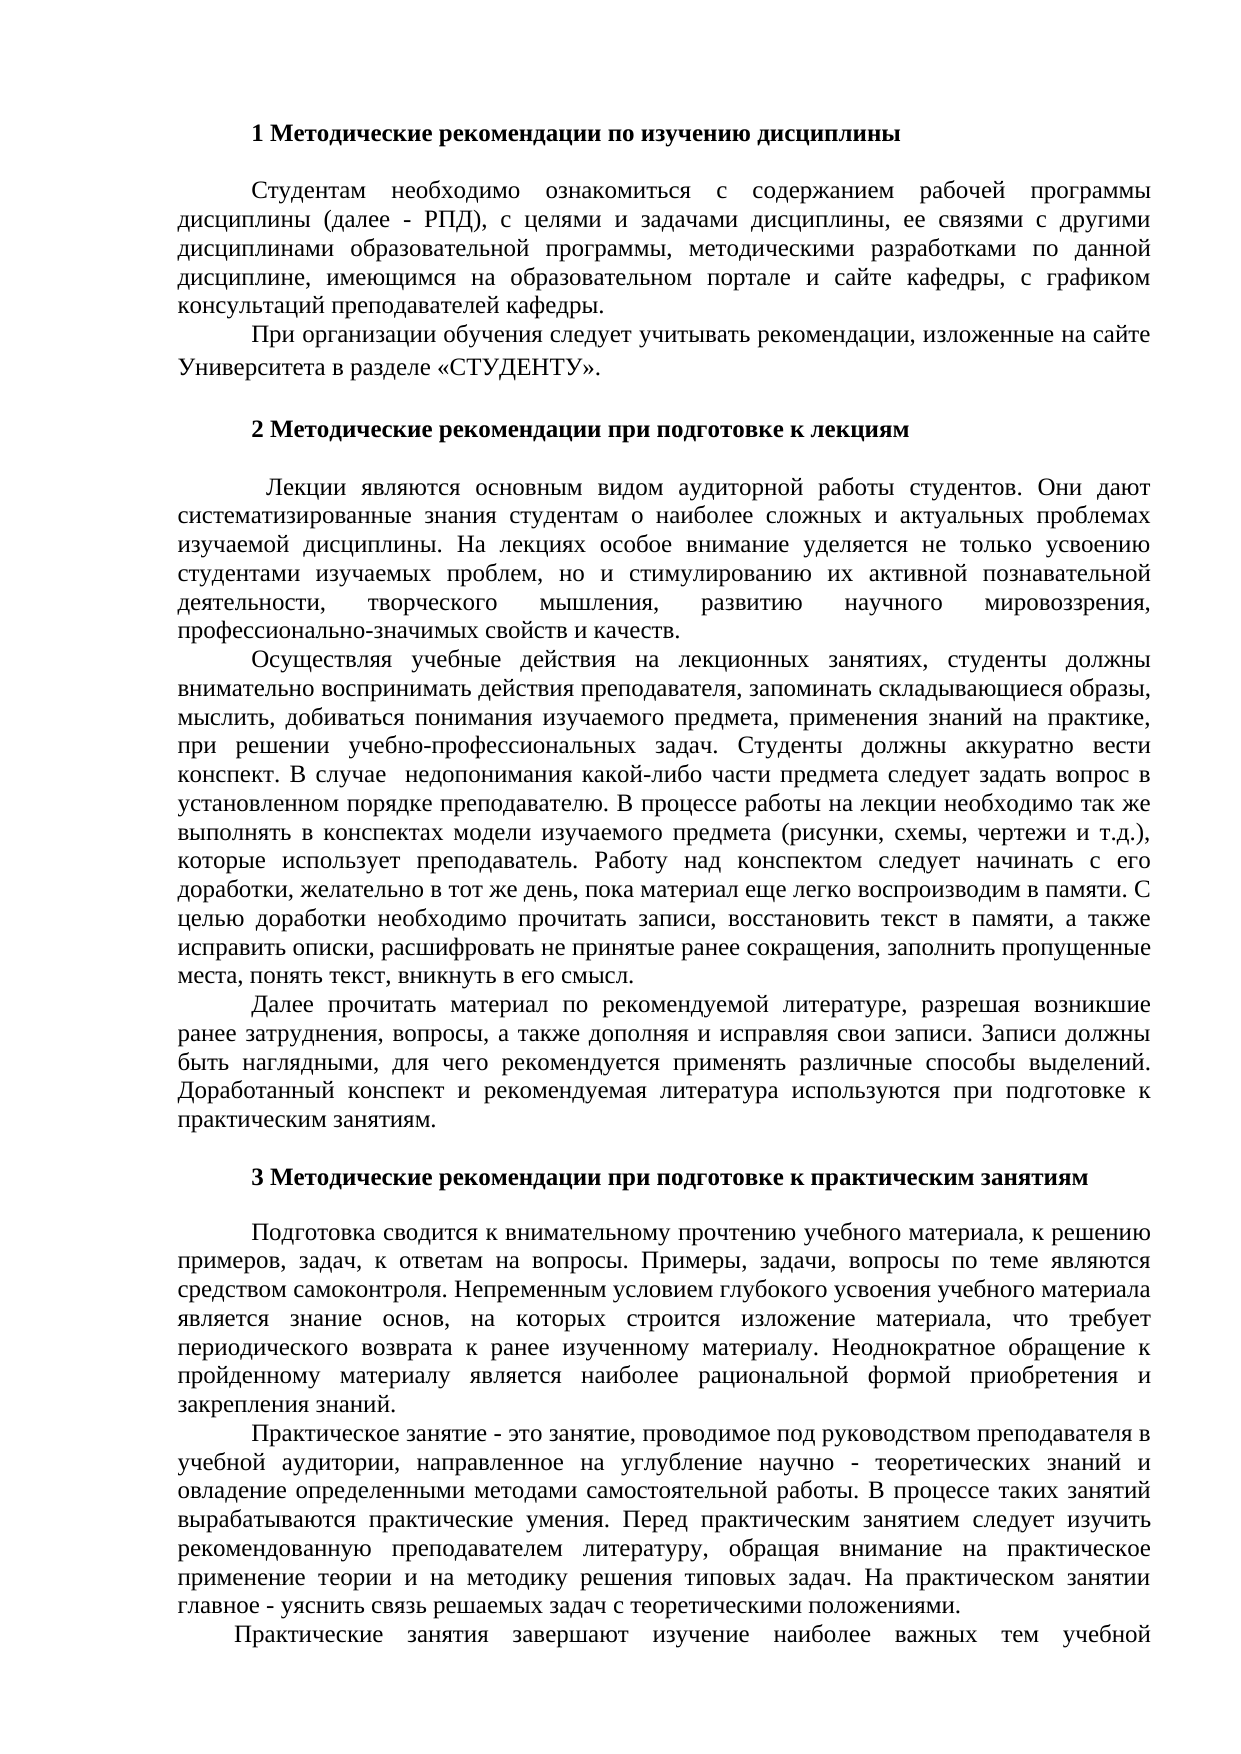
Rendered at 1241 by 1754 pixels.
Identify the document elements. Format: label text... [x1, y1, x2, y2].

text 3 Методические рекомендации при подготовке к практическим занятиям [177, 1162, 1152, 1190]
text Далее прочитать материал по рекомендуемой литературе, разрешая возникшие ранее затруднения, вопросы, а также дополняя и исправляя свои записи. Записи должны быть наглядными, для чего рекомендуется применять различные способы выделений. Доработанный конспект и рекомендуемая литература используются при подготовке к практическим занятиям. [177, 989, 1152, 1133]
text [177, 1619, 1152, 1648]
text Студентам необходимо ознакомиться с содержанием рабочей программы дисциплины (далее - РПД), с целями и задачами дисциплины, ее связями с другими дисциплинами образовательной программы, методическими разработками по данной дисциплине, имеющимся на образовательном портале и сайте кафедры, с графиком консультаций преподавателей кафедры. [177, 176, 1152, 319]
text При организации обучения следует учитывать рекомендации, изложенные на сайте Университета в разделе «СТУДЕНТУ». [177, 319, 1152, 381]
text Подготовка сводится к внимательному прочтению учебного материала, к решению примеров, задач, к ответам на вопросы. Примеры, задачи, вопросы по теме являются средством самоконтроля. Непременным условием глубокого усвоения учебного материала является знание основ, на которых строится изложение материала, что требует периодического возврата к ранее изученному материалу. Неоднократное обращение к пройденному материалу является наиболее рациональной формой приобретения и закрепления знаний. [177, 1217, 1152, 1418]
text Практическое занятие - это занятие, проводимое под руководством преподавателя в учебной аудитории, направленное на углубление научно - теоретических знаний и овладение определенными методами самостоятельной работы. В процессе таких занятий вырабатываются практические умения. Перед практическим занятием следует изучить рекомендованную преподавателем литературу, обращая внимание на практическое применение теории и на методику решения типовых задач. На практическом занятии главное - уяснить связь решаемых задач с теоретическими положениями. [177, 1418, 1152, 1619]
text Осуществляя учебные действия на лекционных занятиях, студенты должны внимательно воспринимать действия преподавателя, запоминать складывающиеся образы, мыслить, добиваться понимания изучаемого предмета, применения знаний на практике, при решении учебно-профессиональных задач. Студенты должны аккуратно вести конспект. В случае недопонимания какой-либо части предмета следует задать вопрос в установленном порядке преподавателю. В процессе работы на лекции необходимо так же выполнять в конспектах модели изучаемого предмета (рисунки, схемы, чертежи и т.д.), которые использует преподаватель. Работу над конспектом следует начинать с его доработки, желательно в тот же день, пока материал еще легко воспроизводим в памяти. С целью доработки необходимо прочитать записи, восстановить текст в памяти, а также исправить описки, расшифровать не принятые ранее сокращения, заполнить пропущенные места, понять текст, вникнуть в его смысл. [177, 644, 1152, 989]
text 1 Методические рекомендации по изучению дисциплины [177, 118, 1152, 147]
text 2 Методические рекомендации при подготовке к лекциям [177, 414, 1152, 443]
text Лекции являются основным видом аудиторной работы студентов. Они дают систематизированные знания студентам о наиболее сложных и актуальных проблемах изучаемой дисциплины. На лекциях особое внимание уделяется не только усвоению студентами изучаемых проблем, но и стимулированию их активной познавательной деятельности, творческого мышления, развитию научного мировоззрения, профессионально-значимых свойств и качеств. [177, 472, 1152, 644]
